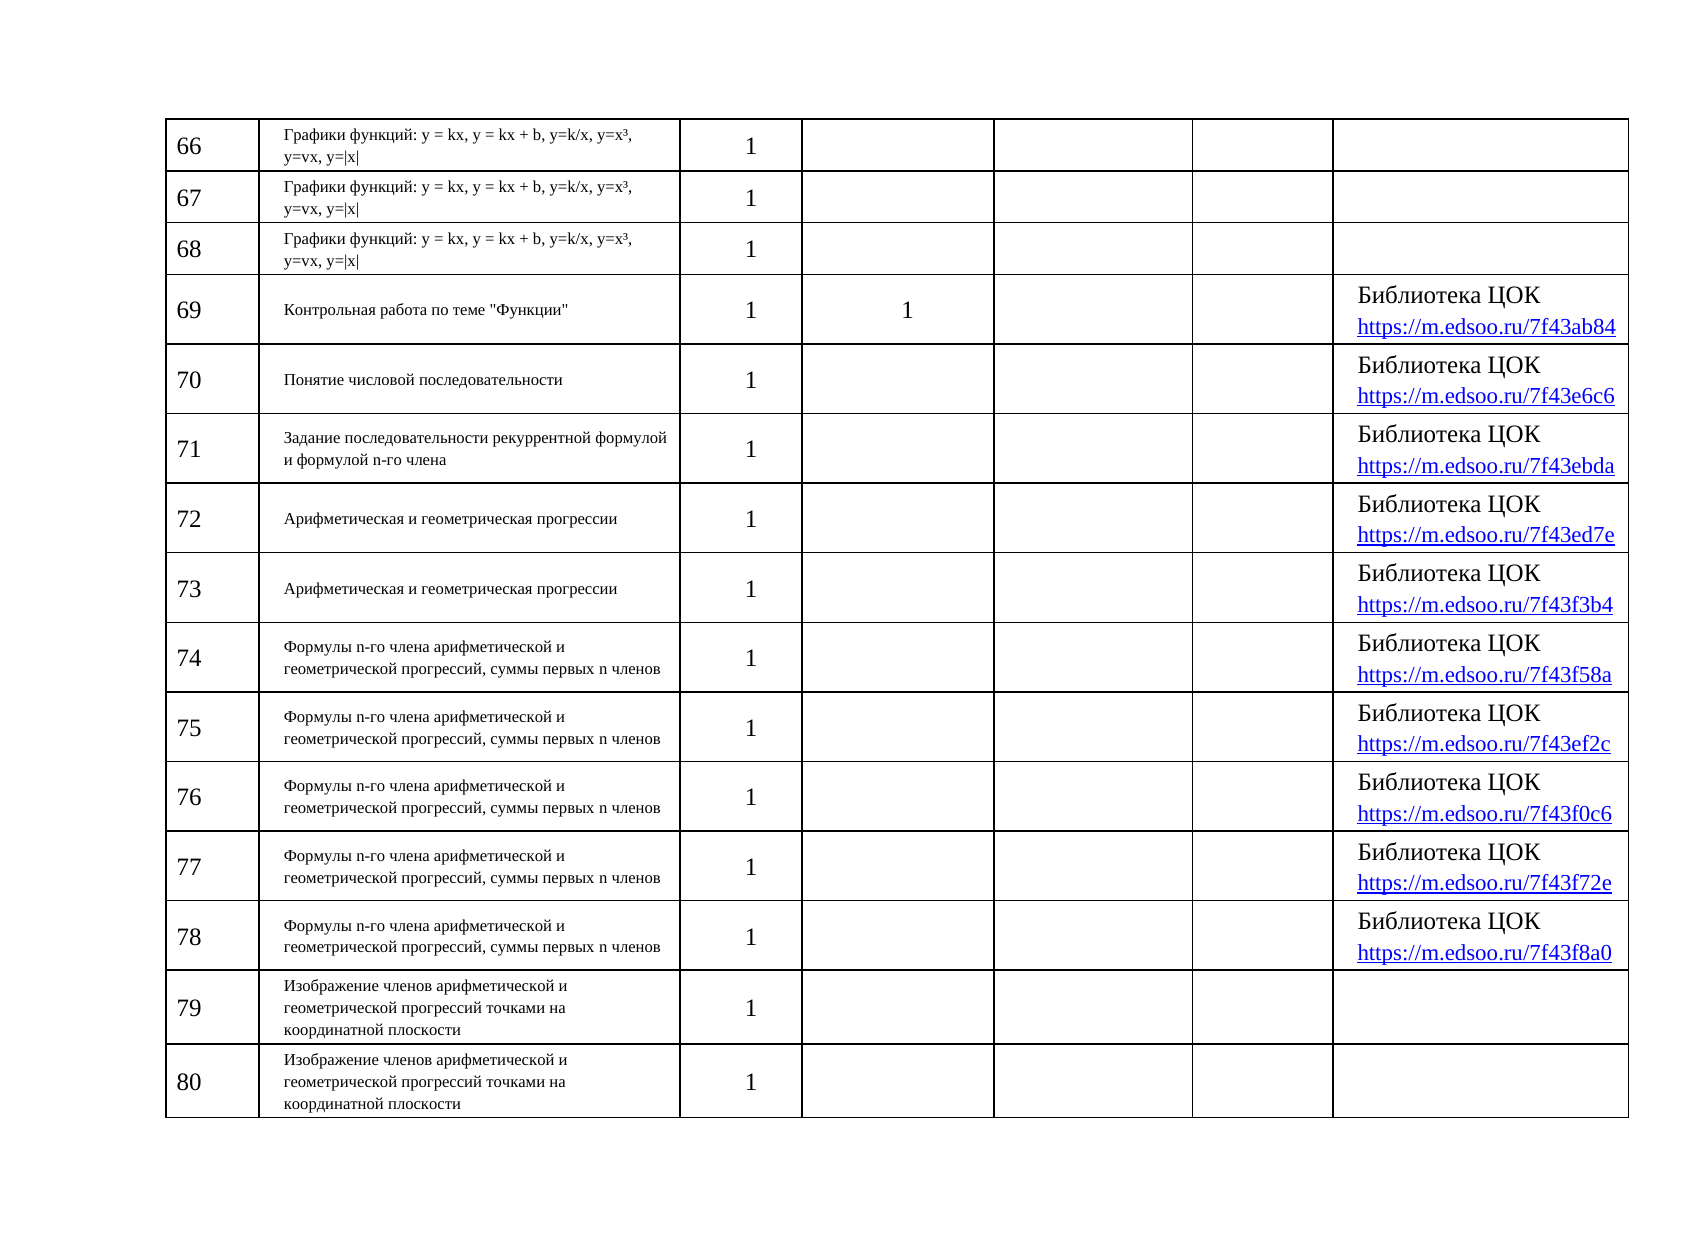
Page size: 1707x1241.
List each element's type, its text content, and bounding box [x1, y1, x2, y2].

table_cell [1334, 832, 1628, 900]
table_cell Библиотека ЦОК https://m.edsoo.ru/7f43ab84 [1334, 275, 1628, 343]
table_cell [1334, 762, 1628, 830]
table_cell [803, 484, 993, 552]
table_cell 66 [167, 120, 258, 170]
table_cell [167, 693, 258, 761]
table_cell 1 [681, 120, 801, 170]
table_cell 71 [167, 414, 258, 482]
table_cell [1334, 223, 1628, 273]
table_cell [995, 414, 1192, 482]
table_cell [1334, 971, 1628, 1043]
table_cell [260, 120, 679, 170]
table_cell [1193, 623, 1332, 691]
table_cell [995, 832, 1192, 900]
table_cell [803, 223, 993, 273]
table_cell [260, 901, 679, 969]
table_cell [1193, 275, 1332, 343]
table_cell [1193, 484, 1332, 552]
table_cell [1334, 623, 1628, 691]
table_cell [995, 484, 1192, 552]
table_cell 1 [681, 414, 801, 482]
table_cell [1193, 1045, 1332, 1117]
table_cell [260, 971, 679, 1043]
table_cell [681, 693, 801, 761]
table_cell [803, 623, 993, 691]
table_cell Задание последовательности рекуррентной формулой и формулой n-го члена [260, 414, 679, 482]
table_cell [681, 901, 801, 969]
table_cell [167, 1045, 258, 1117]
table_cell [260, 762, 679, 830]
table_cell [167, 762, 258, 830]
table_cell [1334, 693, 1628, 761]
table_cell 1 [803, 275, 993, 343]
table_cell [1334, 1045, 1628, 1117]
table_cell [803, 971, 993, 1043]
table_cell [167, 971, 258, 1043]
table_cell [995, 223, 1192, 273]
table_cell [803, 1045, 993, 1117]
table_cell Библиотека ЦОК https://m.edsoo.ru/7f43ed7e [1334, 484, 1628, 552]
table_cell [803, 553, 993, 621]
table_cell Библиотека ЦОК https://m.edsoo.ru/7f43ebda [1334, 414, 1628, 482]
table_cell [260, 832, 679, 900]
table_cell 70 [167, 345, 258, 413]
table_cell [803, 345, 993, 413]
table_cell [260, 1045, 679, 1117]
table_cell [260, 223, 679, 273]
table_cell 67 [167, 172, 258, 222]
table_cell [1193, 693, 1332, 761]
table_cell 1 [681, 553, 801, 621]
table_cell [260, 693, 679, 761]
table_cell Библиотека ЦОК https://m.edsoo.ru/7f43f3b4 [1334, 553, 1628, 621]
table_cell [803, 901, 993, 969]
table_cell 69 [167, 275, 258, 343]
table_cell Библиотека ЦОК https://m.edsoo.ru/7f43e6c6 [1334, 345, 1628, 413]
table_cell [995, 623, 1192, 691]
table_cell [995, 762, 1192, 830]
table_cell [260, 172, 679, 222]
table_cell [1193, 120, 1332, 170]
table_cell 73 [167, 553, 258, 621]
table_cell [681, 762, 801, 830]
table_cell [1193, 345, 1332, 413]
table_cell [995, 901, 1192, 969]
table_cell [995, 553, 1192, 621]
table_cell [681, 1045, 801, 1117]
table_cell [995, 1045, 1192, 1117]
table_cell 1 [681, 345, 801, 413]
table_cell [995, 345, 1192, 413]
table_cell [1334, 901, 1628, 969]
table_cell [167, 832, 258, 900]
table_cell 1 [681, 623, 801, 691]
table_cell 68 [167, 223, 258, 273]
table_cell [995, 172, 1192, 222]
table_cell [1193, 414, 1332, 482]
table_cell [995, 120, 1192, 170]
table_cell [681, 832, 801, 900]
table_cell [803, 414, 993, 482]
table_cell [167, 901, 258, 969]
table_cell 1 [681, 484, 801, 552]
table_cell Арифметическая и геометрическая прогрессии [260, 553, 679, 621]
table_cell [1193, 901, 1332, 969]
table_cell [995, 275, 1192, 343]
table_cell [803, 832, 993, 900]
table_cell 1 [681, 172, 801, 222]
table_cell [1193, 553, 1332, 621]
table_cell Формулы n-го члена арифметической и геометрической прогрессий, суммы первых n членов [260, 623, 679, 691]
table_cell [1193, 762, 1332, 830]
table_cell 72 [167, 484, 258, 552]
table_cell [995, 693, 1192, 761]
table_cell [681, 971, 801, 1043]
table_cell [803, 172, 993, 222]
table_cell [1334, 172, 1628, 222]
table_cell Понятие числовой последовательности [260, 345, 679, 413]
table_cell Контрольная работа по теме "Функции" [260, 275, 679, 343]
table_cell [1334, 120, 1628, 170]
table_cell 1 [681, 275, 801, 343]
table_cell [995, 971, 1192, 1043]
table_cell [1193, 172, 1332, 222]
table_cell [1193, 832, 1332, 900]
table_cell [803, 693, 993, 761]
table_cell [803, 120, 993, 170]
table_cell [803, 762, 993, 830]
table_cell 74 [167, 623, 258, 691]
table_cell [1193, 223, 1332, 273]
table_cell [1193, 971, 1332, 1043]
table_cell Арифметическая и геометрическая прогрессии [260, 484, 679, 552]
table_cell 1 [681, 223, 801, 273]
